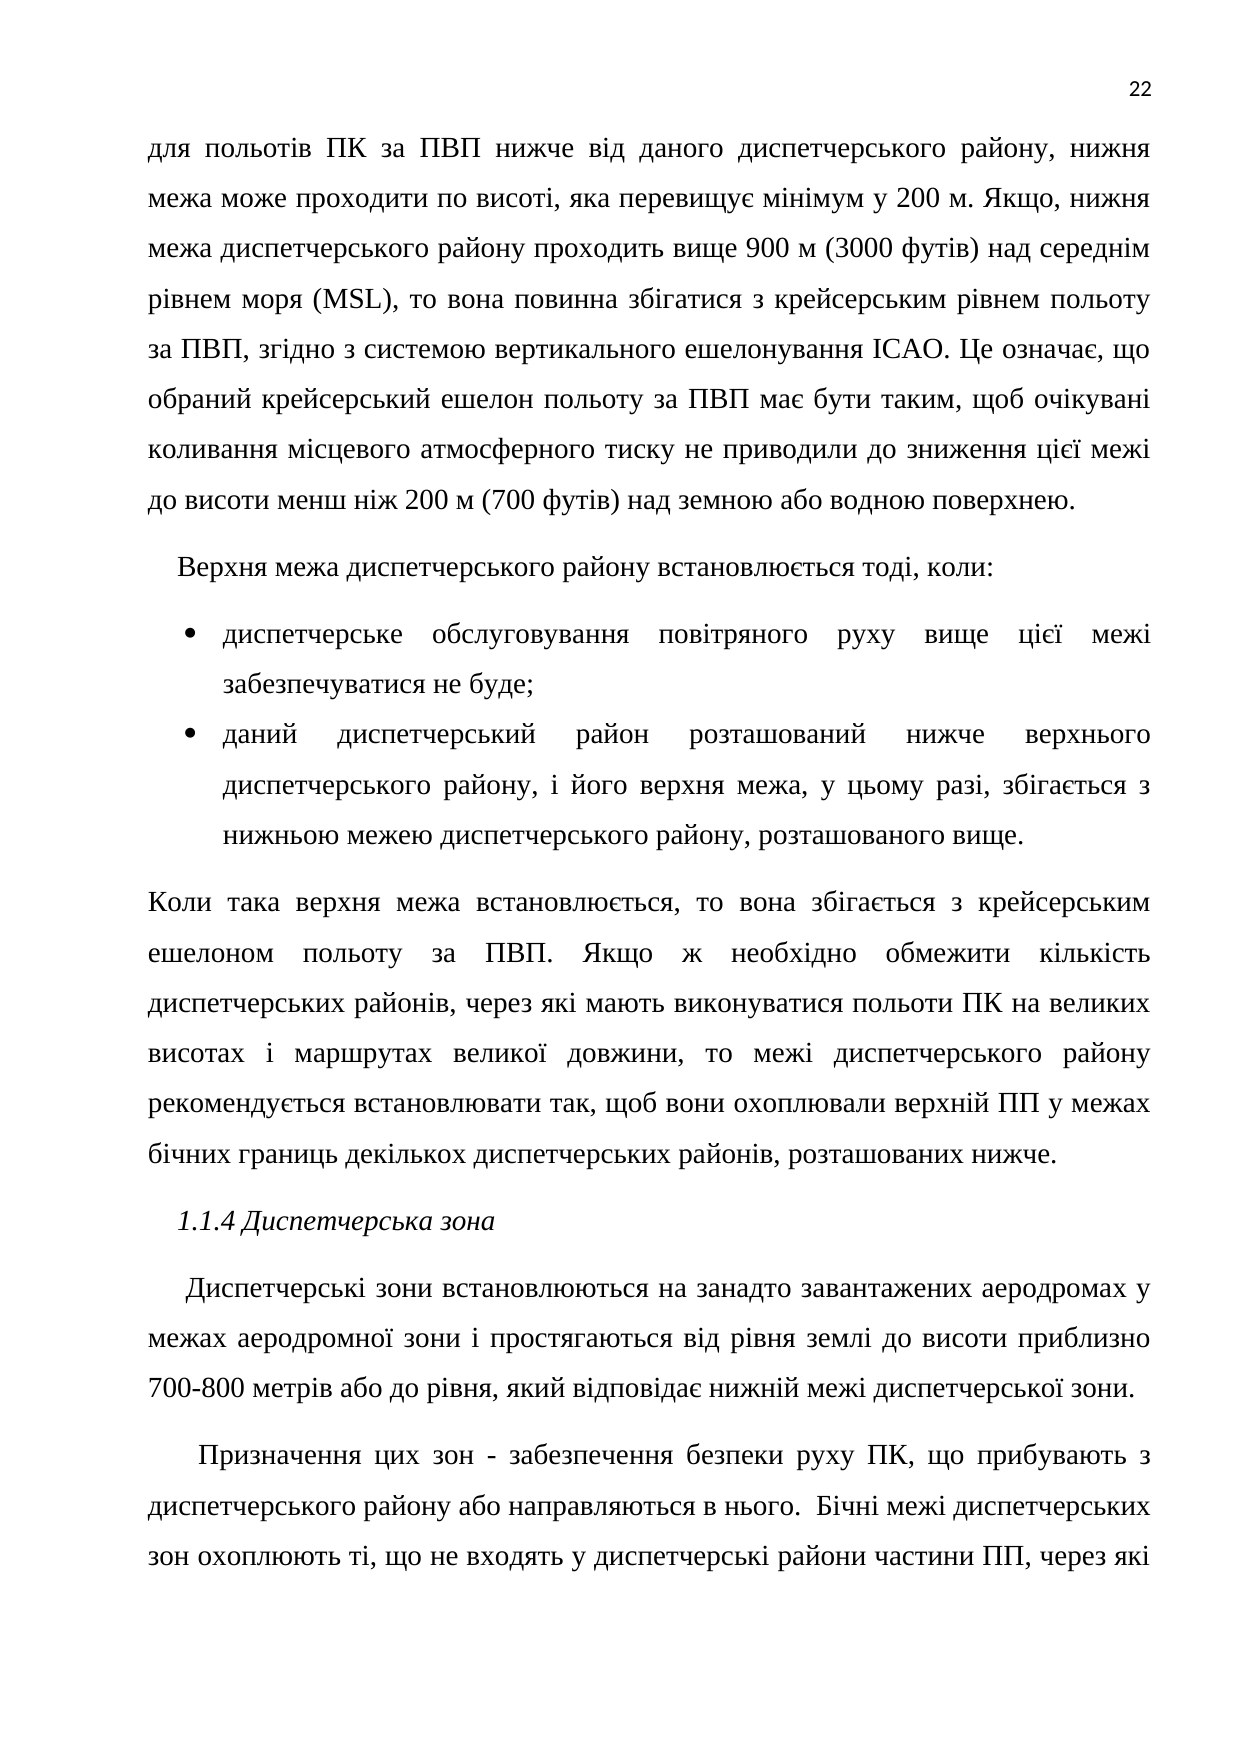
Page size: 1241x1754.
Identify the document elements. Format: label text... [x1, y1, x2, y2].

text Верхня межа диспетчерського району встановлюється тоді, коли: [148, 549, 1152, 582]
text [148, 1437, 1152, 1572]
list диспетчерське обслуговування повітряного руху вище цієї межі забезпечуватися не буде; [185, 616, 1152, 700]
text 1.1.4 Диспетчерська зона [148, 1203, 1152, 1236]
list даний диспетчерський район розташований нижче верхнього диспетчерського району, і його верхня межа, у цьому разі, збігається з нижньою межею диспетчерського району, розташованого вище. [185, 717, 1152, 851]
text Коли така верхня межа встановлюється, то вона збігається з крейсерським ешелоном польоту за ПВП. Якщо ж необхідно обмежити кількість диспетчерських районів, через які мають виконуватися польоти ПК на великих висотах і маршрутах великої довжини, то межі диспетчерського району рекомендується встановлювати так, щоб вони охоплювали верхній ПП у межах бічних границь декількох диспетчерських районів, розташованих нижче. [148, 884, 1152, 1169]
text Диспетчерські зони встановлюються на занадто завантажених аеродромах у межах аеродромної зони і простягаються від рівня землі до висоти приблизно 700-800 метрів або до рівня, який відповідає нижній межі диспетчерської зони. [148, 1270, 1152, 1404]
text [148, 130, 1152, 516]
